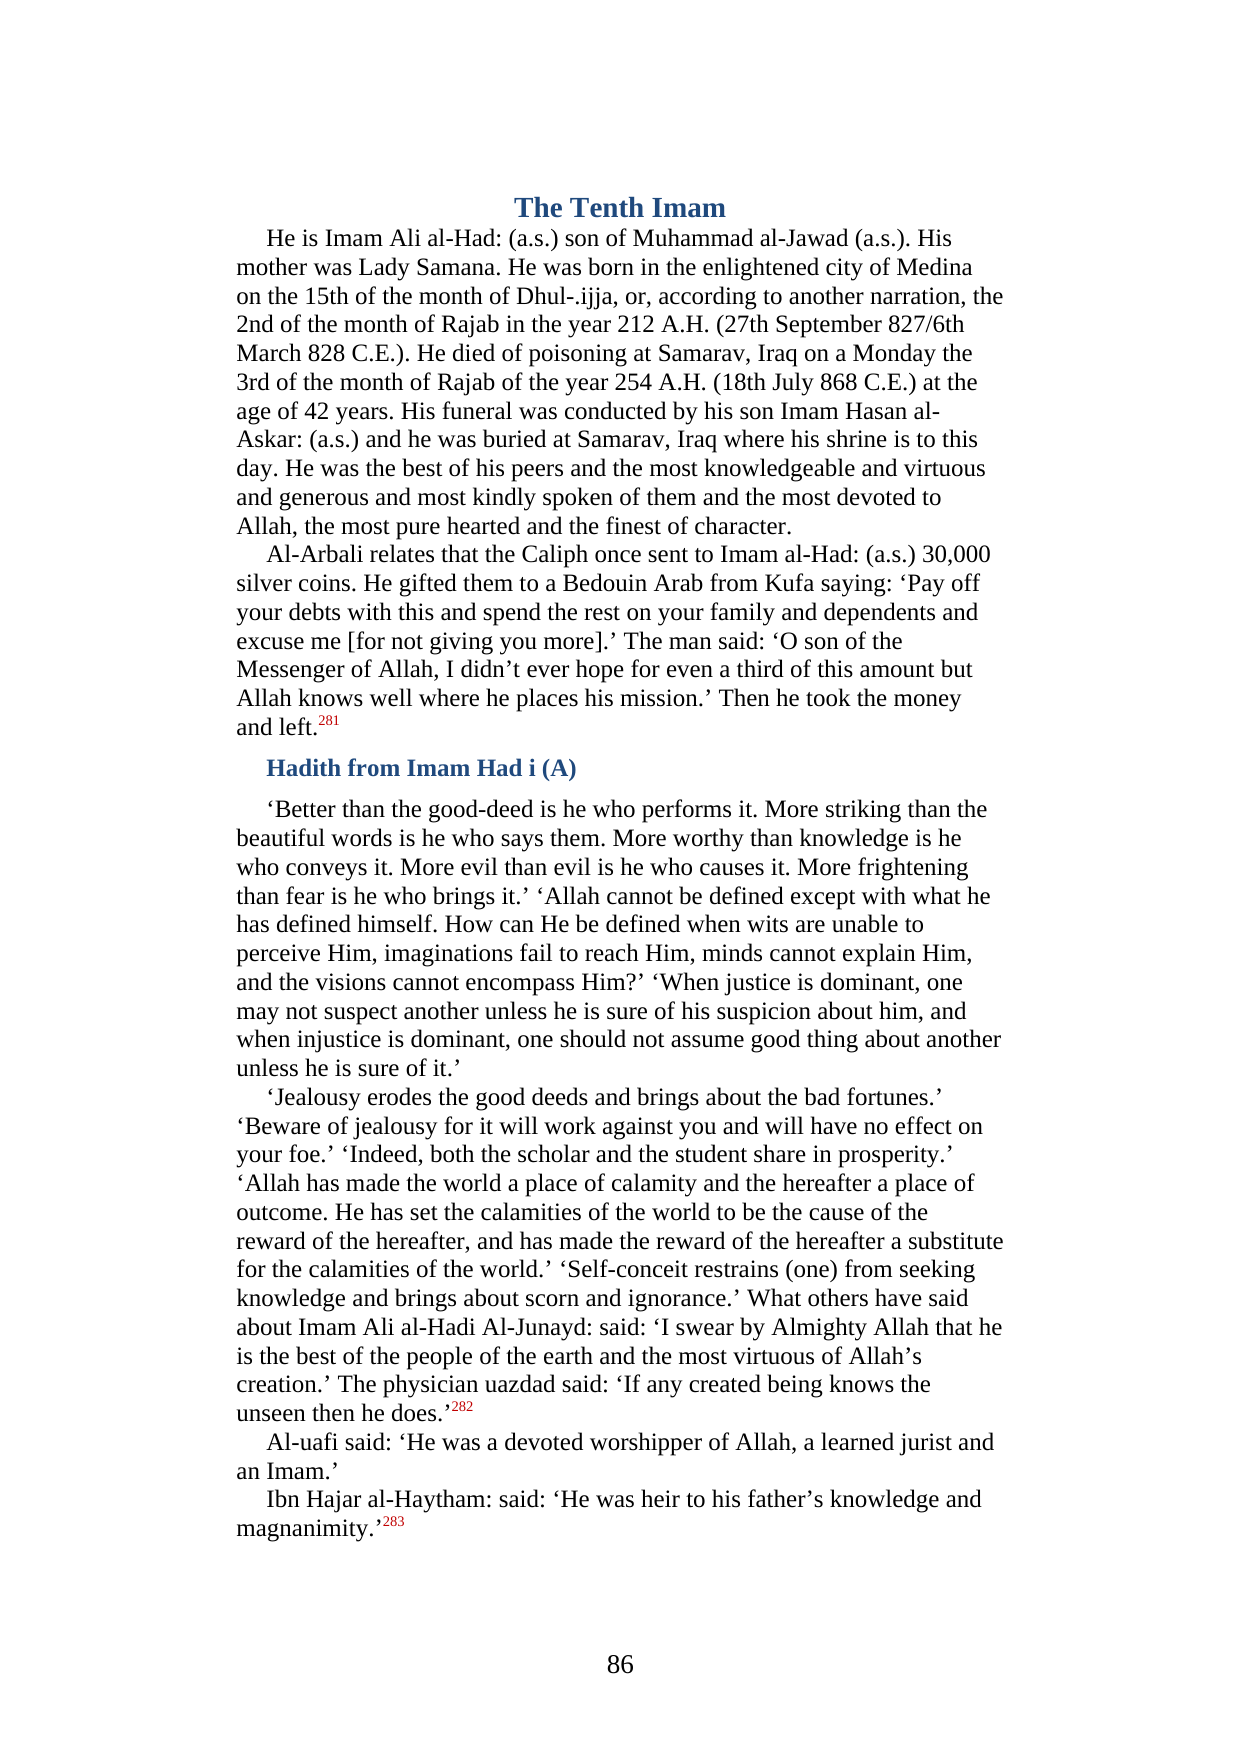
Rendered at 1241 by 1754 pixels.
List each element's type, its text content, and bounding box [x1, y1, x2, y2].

subtitle The Tenth Imam [236, 190, 1004, 223]
subtitle Hadith from Imam Had i (A) [236, 753, 1004, 782]
text ‘Jealousy erodes the good deeds and brings about the bad fortunes.’ ‘Beware of jealousy for it will work against you and will have no effect on your foe.’ ‘Indeed, both the scholar and the student share in prosperity.’ ‘Allah has made the world a place of calamity and the hereafter a place of outcome. He has set the calamities of the world to be the cause of the reward of the hereafter, and has made the reward of the hereafter a substitute for the calamities of the world.’ ‘Self-conceit restrains (one) from seeking knowledge and brings about scorn and ignorance.’ What others have said about Imam Ali al-Hadi Al-Junayd: said: ‘I swear by Almighty Allah that he is the best of the people of the earth and the most virtuous of Allah’s creation.’ The physician uazdad said: ‘If any created being knows the unseen then he does.’282 [236, 1082, 1004, 1427]
text Al-uafi said: ‘He was a devoted worshipper of Allah, a learned jurist and an Imam.’ [236, 1427, 1004, 1484]
text Al-Arbali relates that the Caliph once sent to Imam al-Had: (a.s.) 30,000 silver coins. He gifted them to a Bedouin Arab from Kufa saying: ‘Pay off your debts with this and spend the rest on your family and dependents and excuse me [for not giving you more].’ The man said: ‘O son of the Messenger of Allah, I didn’t ever hope for even a third of this amount but Allah knows well where he places his mission.’ Then he took the money and left.281 [236, 539, 1004, 741]
text He is Imam Ali al-Had: (a.s.) son of Muhammad al-Jawad (a.s.). His mother was Lady Samana. He was born in the enlightened city of Medina on the 15th of the month of Dhul-.ijja, or, according to another narration, the 2nd of the month of Rajab in the year 212 A.H. (27th September 827/6th March 828 C.E.). He died of poisoning at Samarav, Iraq on a Monday the 3rd of the month of Rajab of the year 254 A.H. (18th July 868 C.E.) at the age of 42 years. His funeral was conducted by his son Imam Hasan al- Askar: (a.s.) and he was buried at Samarav, Iraq where his shrine is to this day. He was the best of his peers and the most knowledgeable and virtuous and generous and most kindly spoken of them and the most devoted to Allah, the most pure hearted and the finest of character. [236, 223, 1004, 539]
text ‘Better than the good-deed is he who performs it. More striking than the beautiful words is he who says them. More worthy than knowledge is he who conveys it. More evil than evil is he who causes it. More frightening than fear is he who brings it.’ ‘Allah cannot be defined except with what he has defined himself. How can He be defined when wits are unable to perceive Him, imaginations fail to reach Him, minds cannot explain Him, and the visions cannot encompass Him?’ ‘When justice is dominant, one may not suspect another unless he is sure of his suspicion about him, and when injustice is dominant, one should not assume good thing about another unless he is sure of it.’ [236, 794, 1004, 1082]
text Ibn Hajar al-Haytham: said: ‘He was heir to his father’s knowledge and magnanimity.’283 [236, 1484, 1004, 1542]
